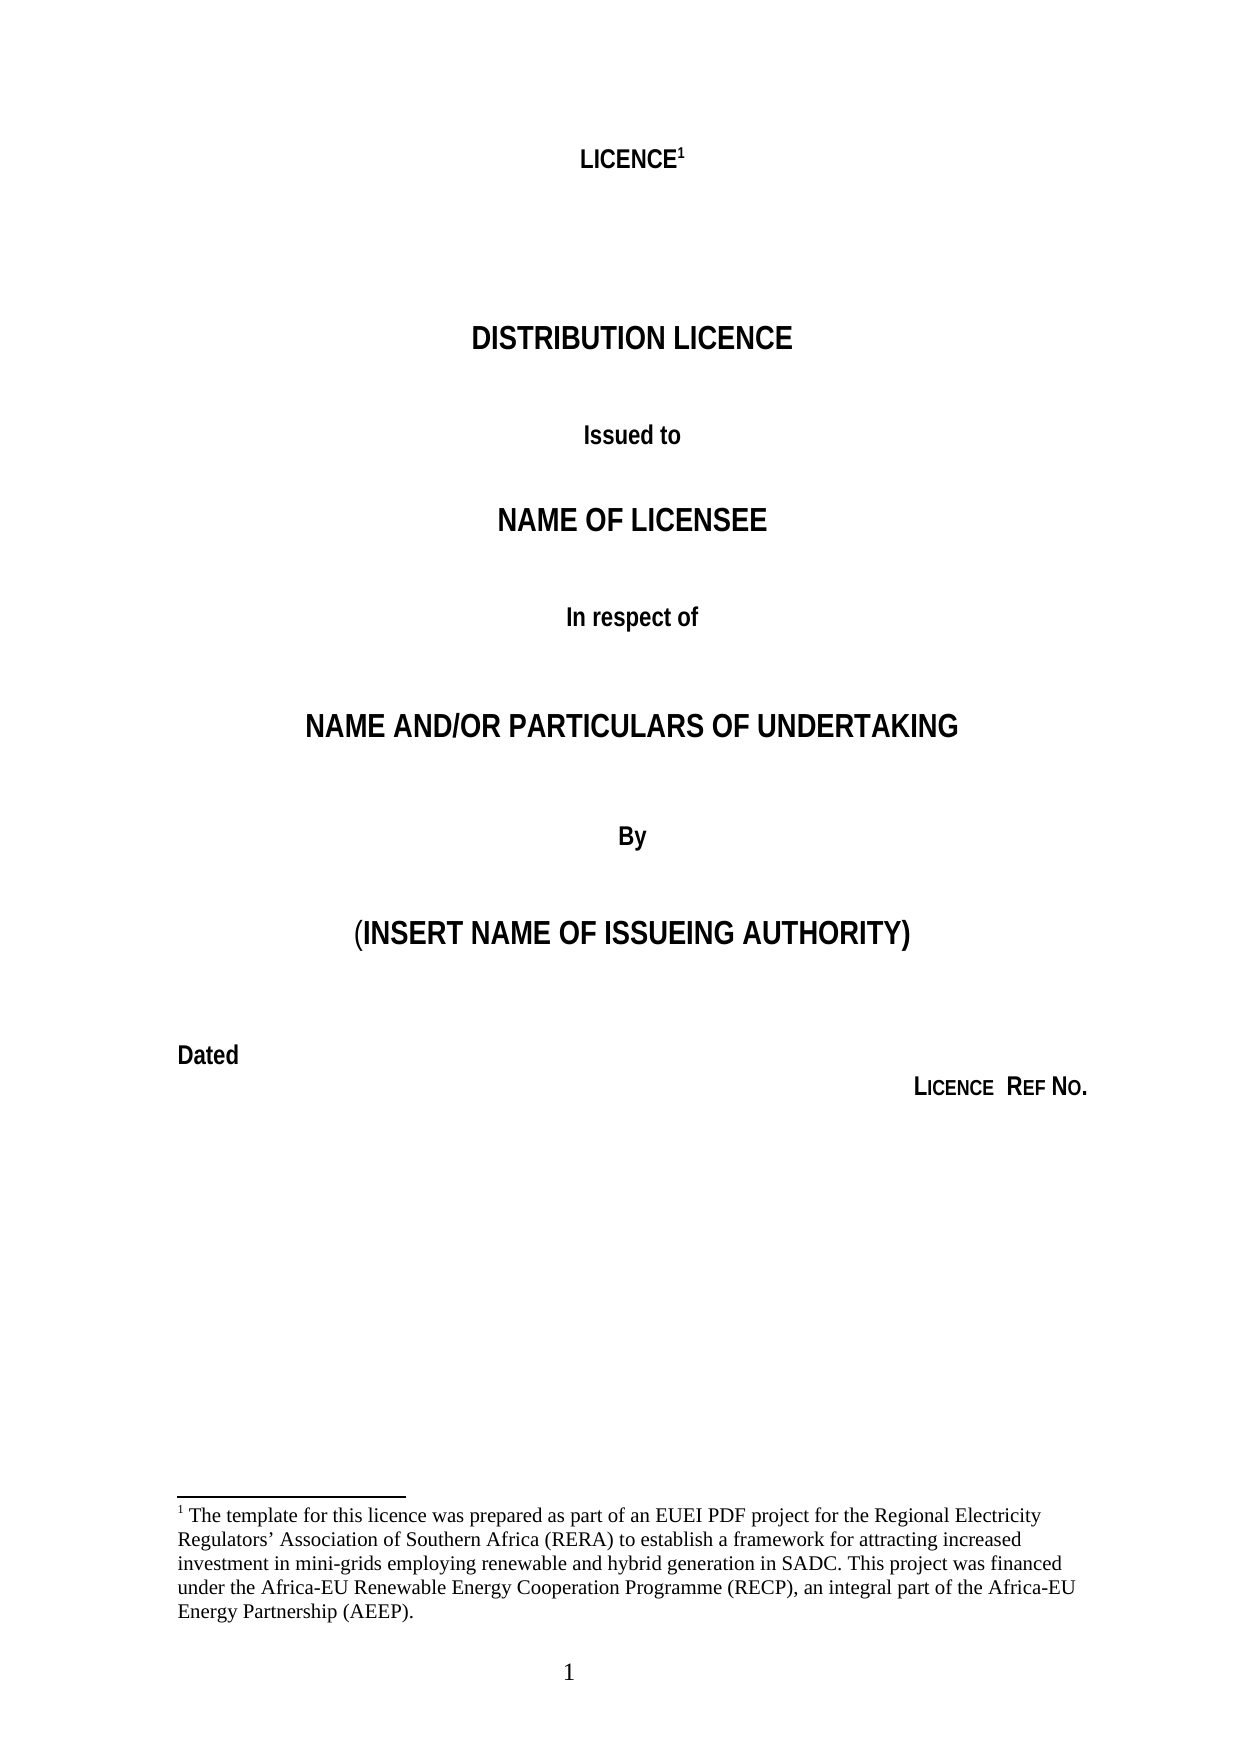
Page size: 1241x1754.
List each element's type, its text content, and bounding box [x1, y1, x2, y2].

text Dated [177, 1039, 1087, 1070]
text Licence No. [177, 1070, 1087, 1101]
text DISTRIBUTION LICENCE [177, 318, 1087, 356]
text (INSERT NAME OF ISSUEING AUTHORITY) [177, 913, 1087, 952]
text NAME /OR PARTICULARS OF UNDERTAKING [177, 707, 1087, 745]
subtitle LICENCE [177, 144, 1087, 175]
text In respect of [177, 601, 1087, 632]
text Issued to [177, 419, 1087, 450]
text By [177, 820, 1087, 851]
text NAME OF LICENSEE [177, 500, 1087, 538]
